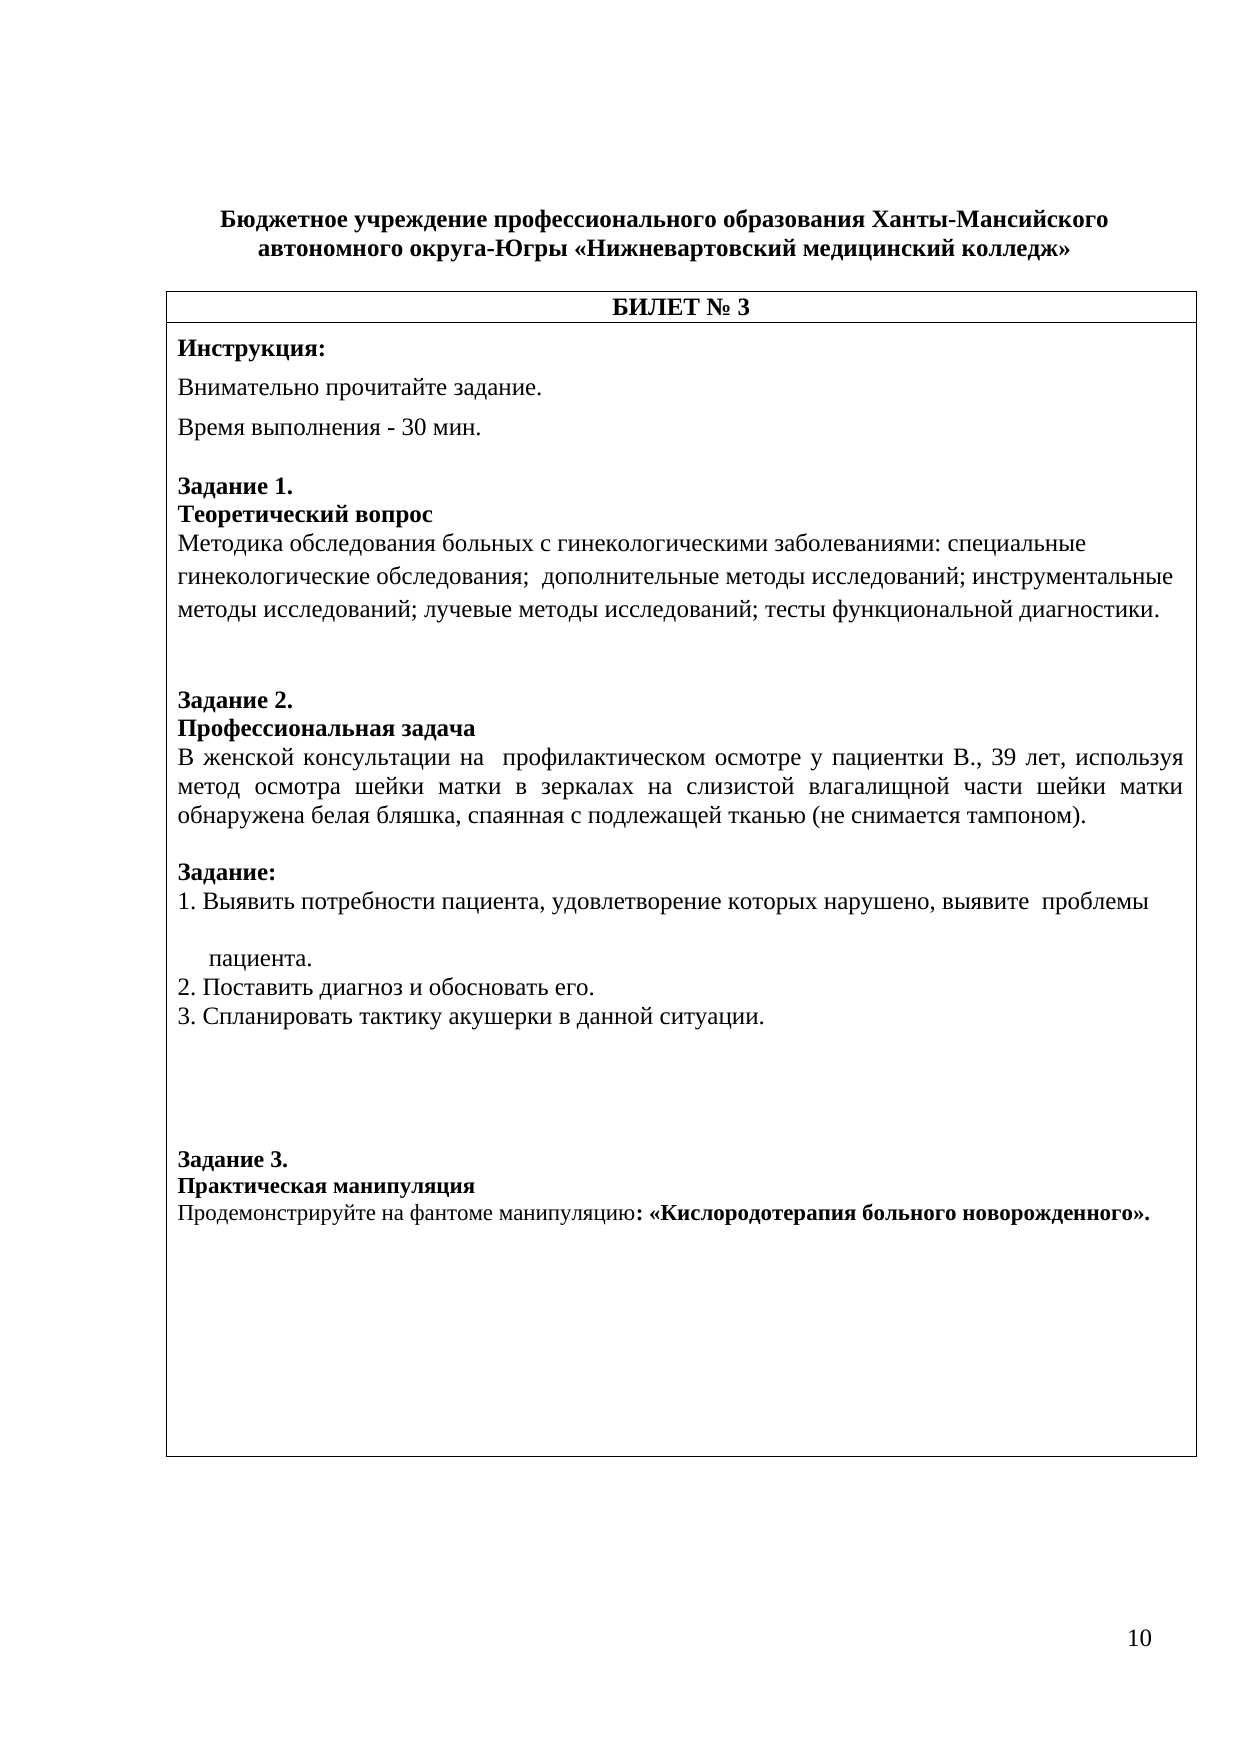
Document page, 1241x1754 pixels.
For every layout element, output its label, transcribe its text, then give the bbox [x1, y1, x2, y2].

text Бюджетное учреждение профессионального образования Ханты-Мансийского автономного округа-Югры «Нижневартовский медицинский колледж» [177, 204, 1152, 262]
table_cell Инструкция: Внимательно прочитайте задание. Время выполнения - 30 мин. Задание 1. Теоретический вопрос Методика обследования больных с гинекологическими заболеваниями: специальные гинекологические обследования; дополнительные методы исследований; инструментальные методы исследований; лучевые методы исследований; тесты функциональной диагностики. Задание 2. Профессиональная задача В женской консультации на профилактическом осмотре у пациентки В., 39 лет, используя метод осмотра шейки матки в зеркалах на слизистой влагалищной части шейки матки обнаружена белая бляшка, спаянная с подлежащей тканью (не снимается тампоном). Задание: 1. Выявить потребности пациента, удовлетворение которых нарушено, выявите проблемы пациента. 2. Поставить диагноз и обосновать его. 3. Спланировать тактику акушерки в данной ситуации. Задание 3. Практическая манипуляция Продемонстрируйте на фантоме манипуляцию: «Кислородотерапия больного новорожденного». [167, 323, 1196, 1456]
table_header БИЛЕТ № 3 [167, 292, 1196, 322]
